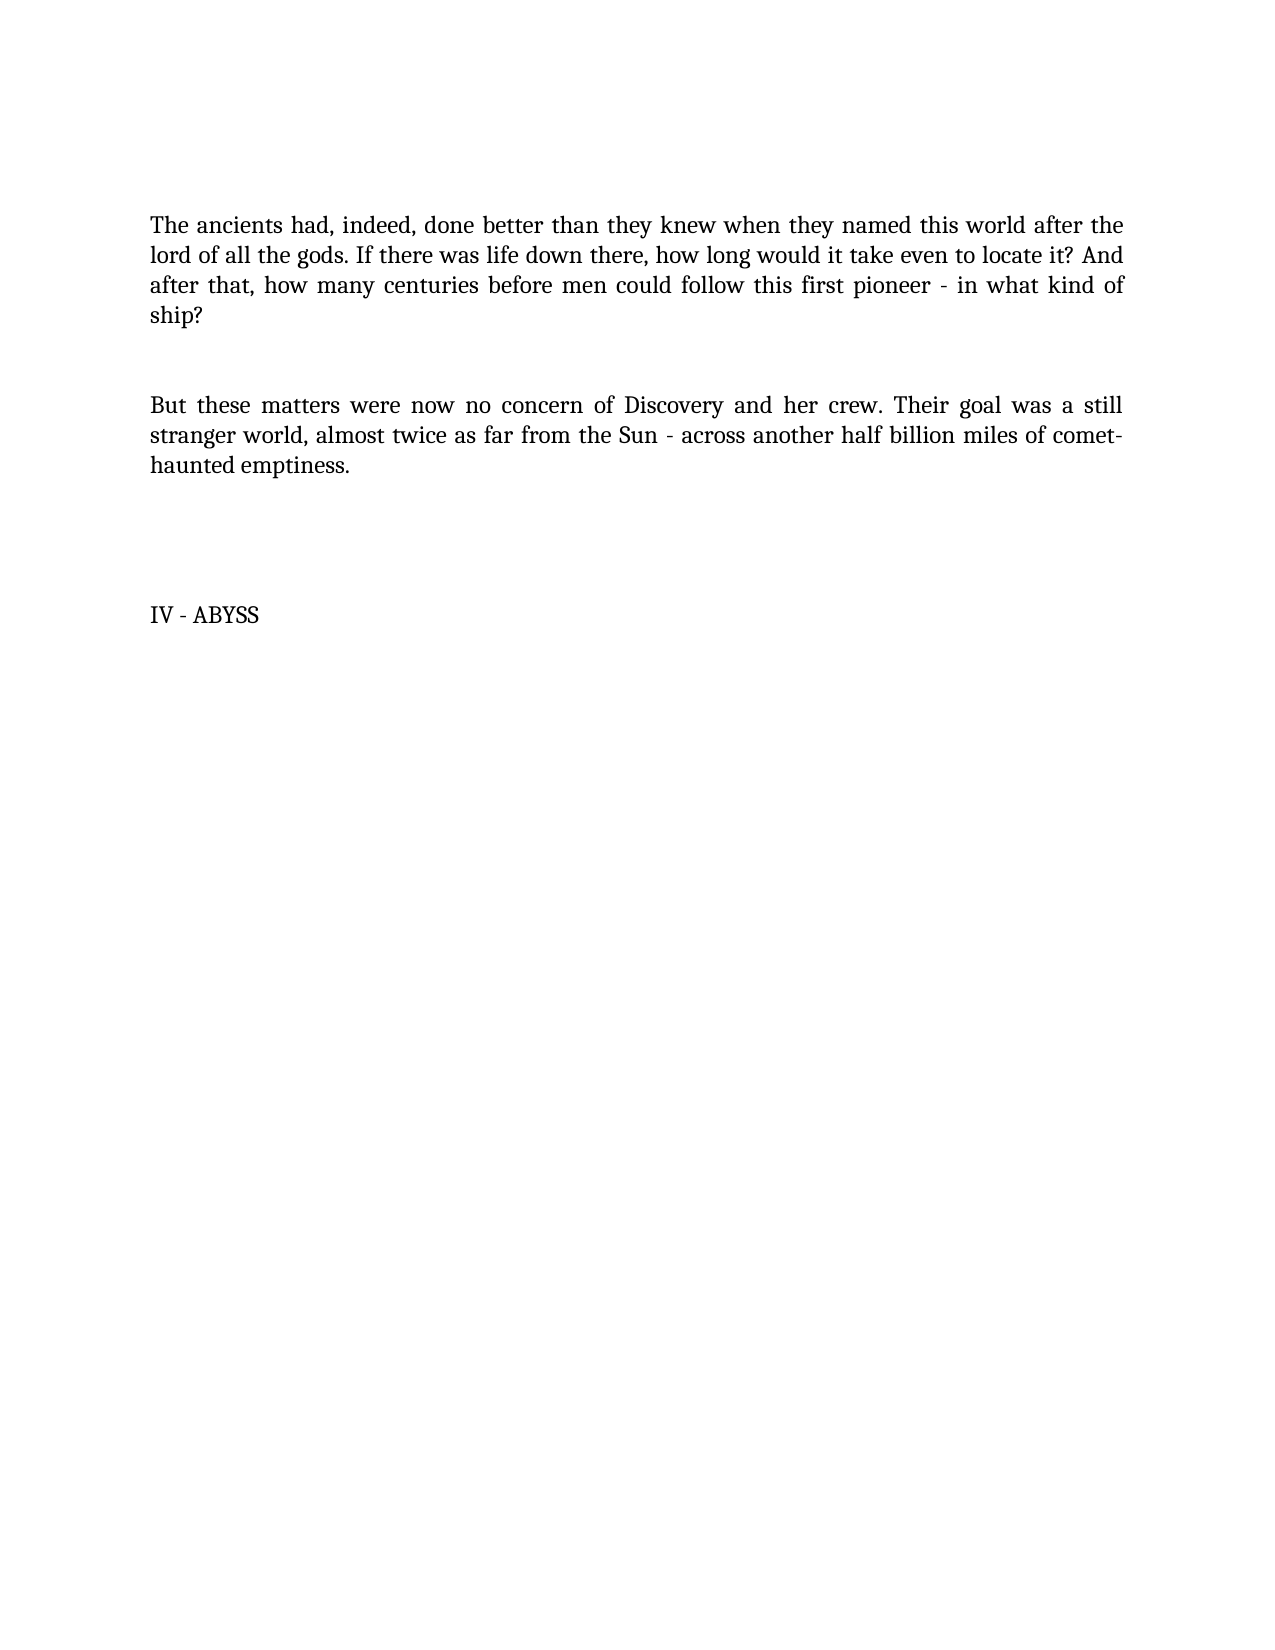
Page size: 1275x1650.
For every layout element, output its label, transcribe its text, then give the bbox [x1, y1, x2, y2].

text The ancients had, indeed, done better than they knew when they named this world after the lord of all the gods. If there was life down there, how long would it take even to locate it? And after that, how many centuries before men could follow this first pioneer - in what kind of ship? [150, 210, 1125, 330]
text IV - ABYSS [150, 600, 1125, 630]
text But these matters were now no concern of Discovery and her crew. Their goal was a still stranger world, almost twice as far from the Sun - across another half billion miles of comet-haunted emptiness. [150, 390, 1125, 480]
